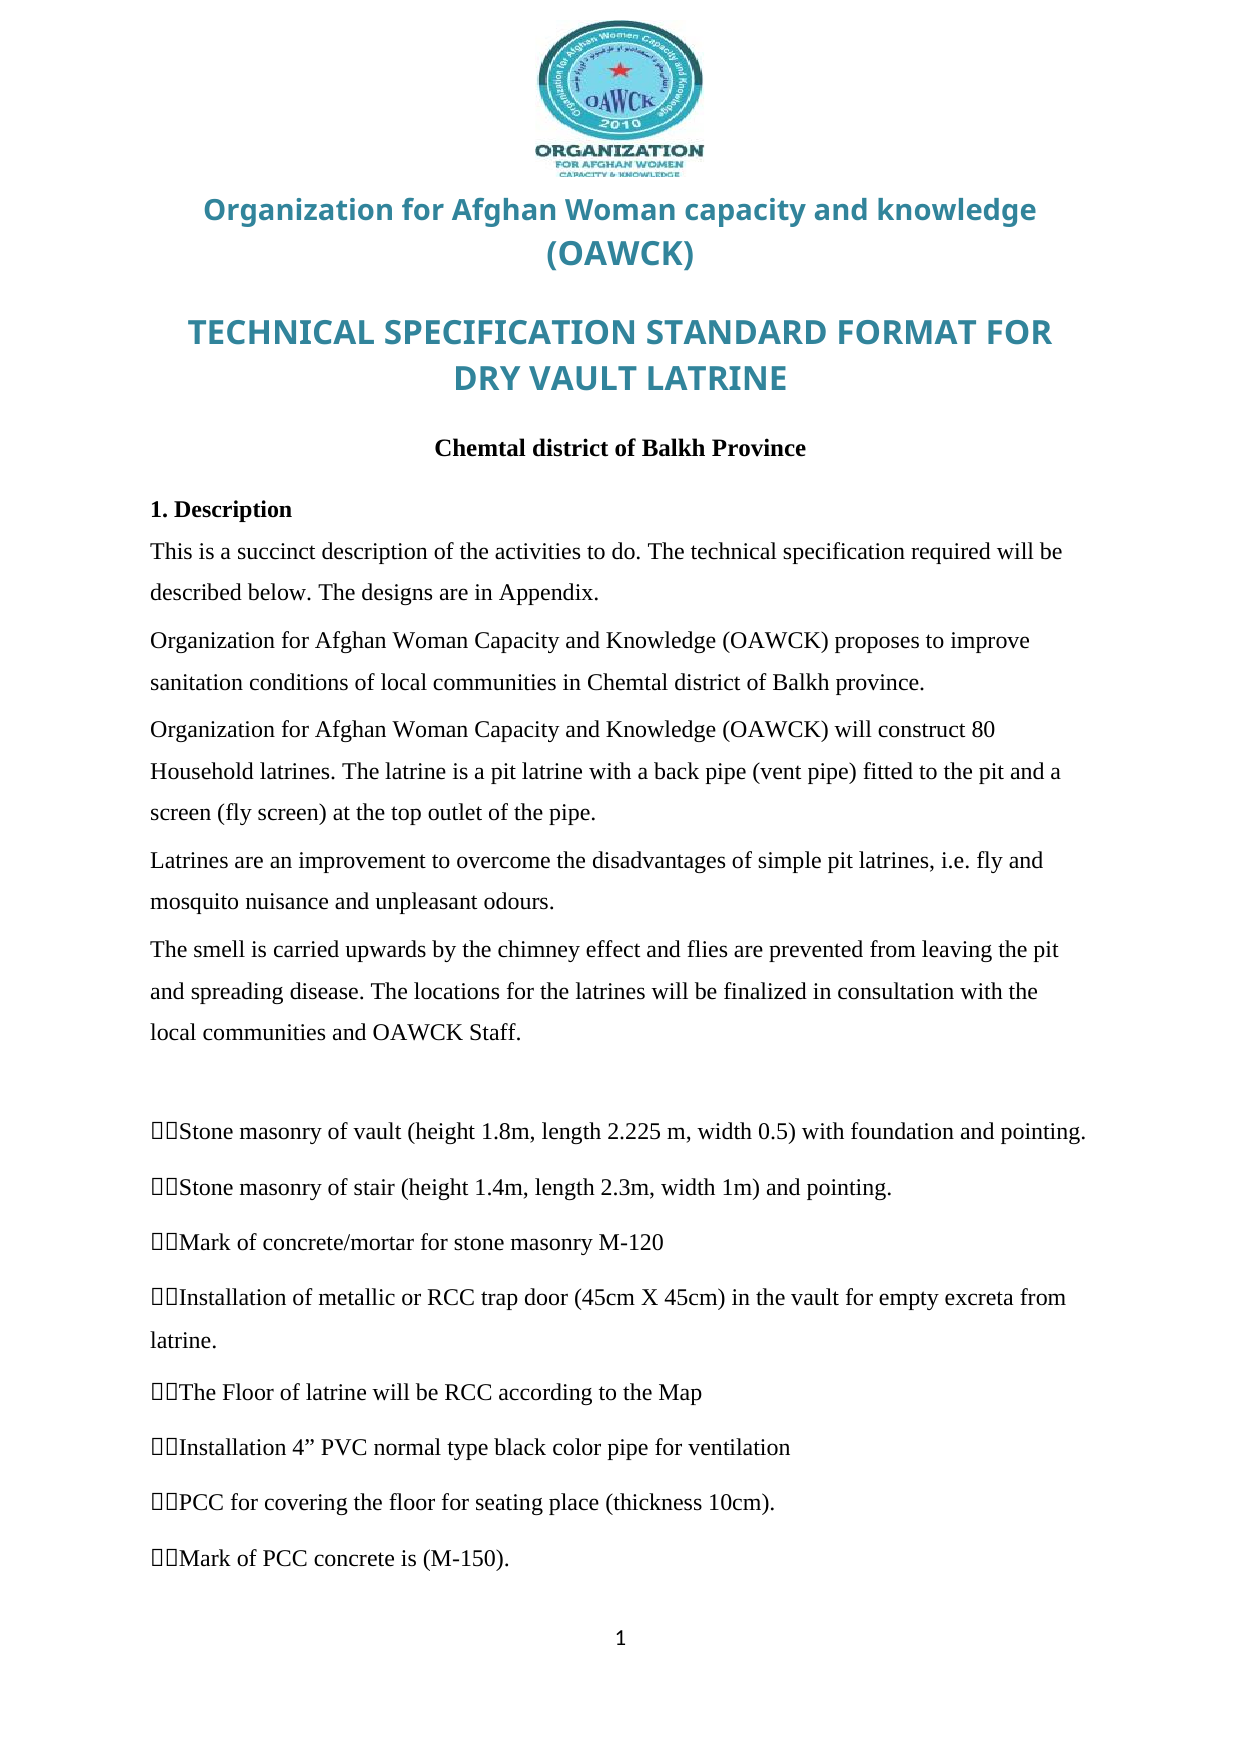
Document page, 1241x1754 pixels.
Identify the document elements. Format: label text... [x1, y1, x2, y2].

text Stone masonry of stair (height 1.4m, length 2.3m, width 1m) and pointing. [150, 1169, 1090, 1202]
text Organization for Afghan Woman Capacity and Knowledge (OAWCK) will construct 80 Household latrines. The latrine is a pit latrine with a back pipe (vent pipe) fitted to the pit and a screen (fly screen) at the top outlet of the pipe. [150, 715, 1090, 826]
text (OAWCK) [150, 229, 1090, 275]
text Installation of metallic or RCC trap door (45cm X 45cm) in the vault for empty excreta from latrine. [150, 1280, 1090, 1354]
text Mark of concrete/mortar for stone masonry M-120 [150, 1225, 1090, 1257]
text The smell is carried upwards by the chimney effect and flies are prevented from leaving the pit and spreading disease. The locations for the latrines will be finalized in consultation with the local communities and OAWCK Staff. [150, 935, 1090, 1046]
text Organization for Afghan Woman Capacity and Knowledge (OAWCK) proposes to improve sanitation conditions of local communities in Chemtal district of Balkh province. [150, 626, 1090, 695]
text Chemtal district of Balkh Province [150, 433, 1090, 462]
text TECHNICAL SPECIFICATION STANDARD FORMAT FOR DRY VAULT LATRINE [150, 309, 1090, 400]
picture [535, 20, 705, 177]
text Mark of PCC concrete is (M-150). [150, 1541, 1090, 1573]
text This is a succinct description of the activities to do. The technical specification required will be described below. The designs are in Appendix. [150, 537, 1090, 606]
text The Floor of latrine will be RCC according to the Map [150, 1374, 1090, 1407]
text PCC for covering the floor for seating place (thickness 10cm). [150, 1485, 1090, 1518]
text Latrines are an improvement to overcome the disadvantages of simple pit latrines, i.e. fly and mosquito nuisance and unpleasant odours. [150, 846, 1090, 915]
text 1. Description [150, 496, 1090, 523]
text Organization for Afghan Woman capacity and knowledge [150, 190, 1090, 229]
text Installation 4” PVC normal type black color pipe for ventilation [150, 1430, 1090, 1462]
text Stone masonry of vault (height 1.8m, length 2.225 m, width 0.5) with foundation and pointing. [150, 1114, 1090, 1146]
